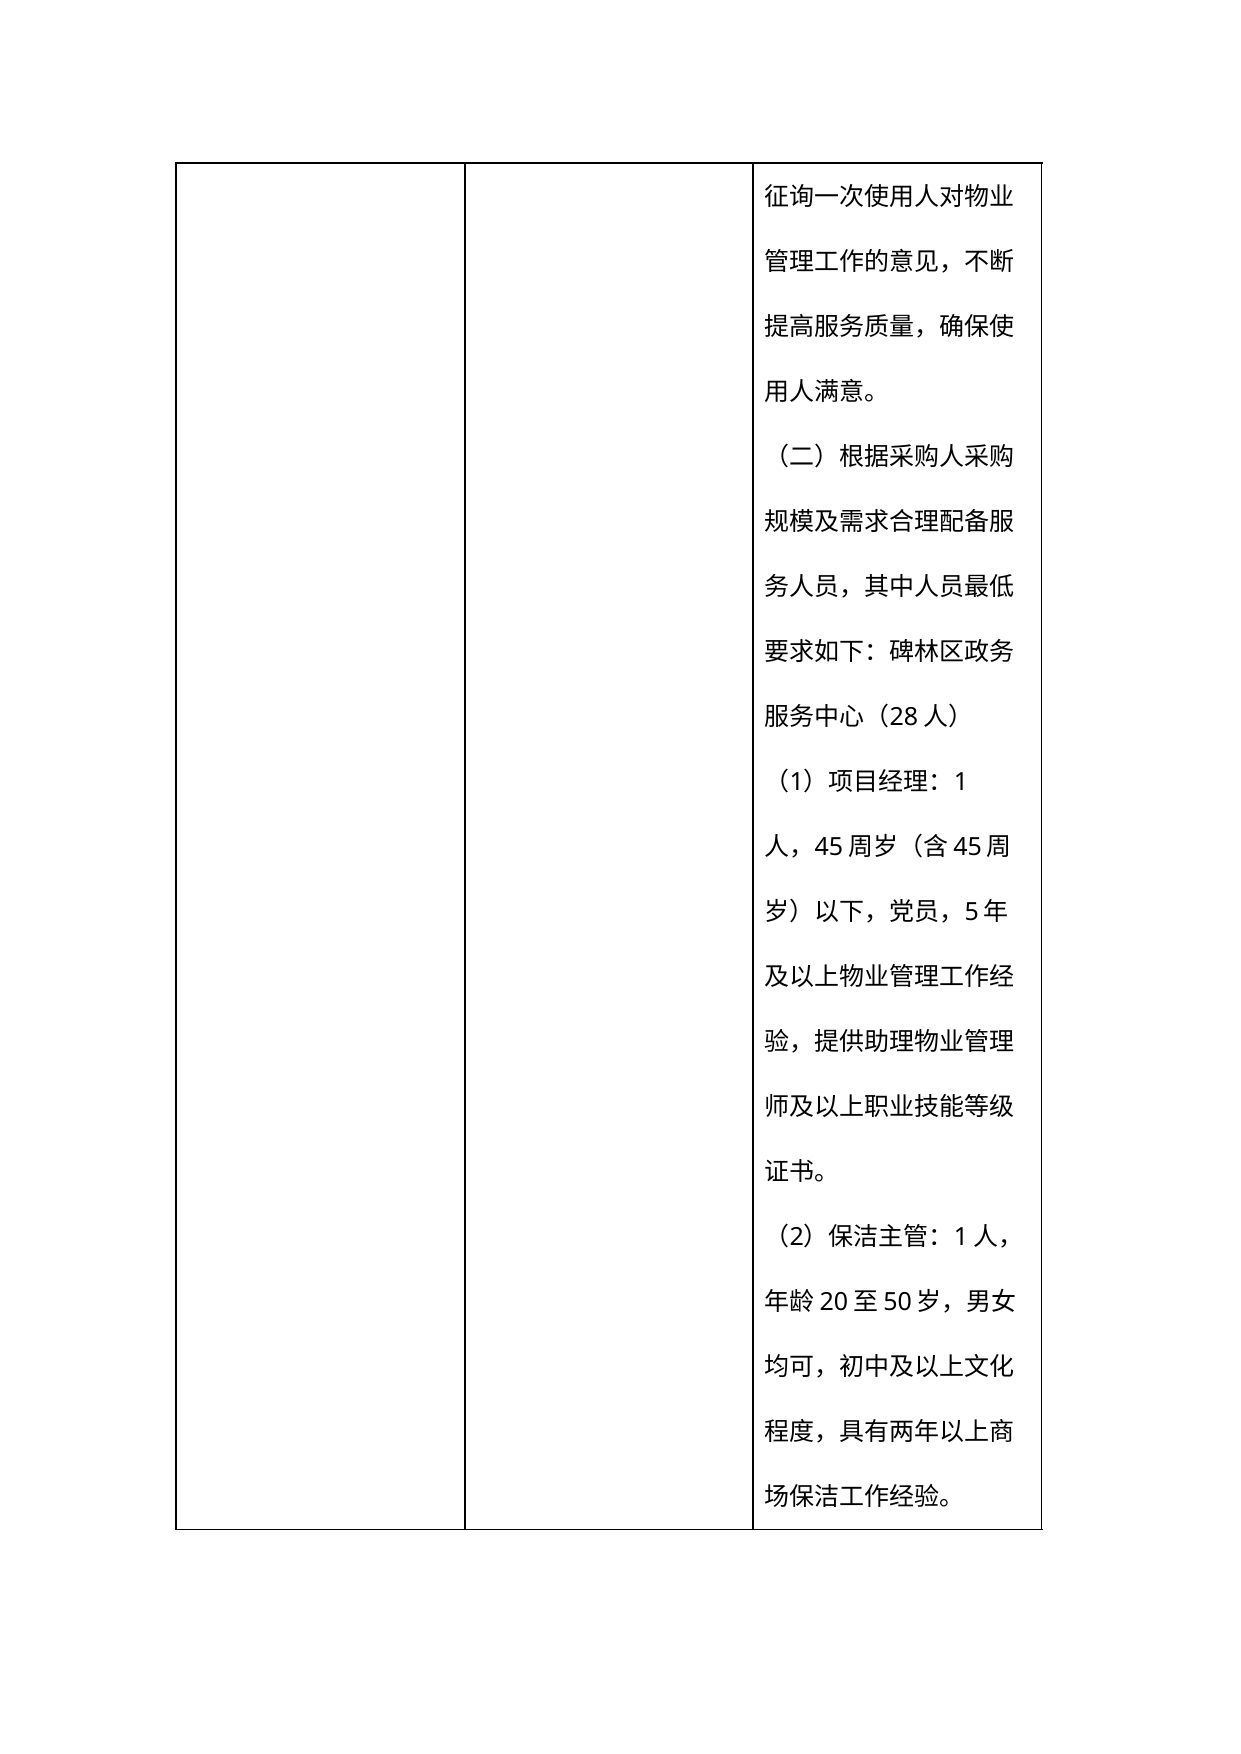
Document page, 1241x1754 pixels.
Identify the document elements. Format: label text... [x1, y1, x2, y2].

table_cell 4 [177, 164, 464, 1528]
table_cell [466, 164, 752, 1528]
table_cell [754, 164, 1041, 1528]
